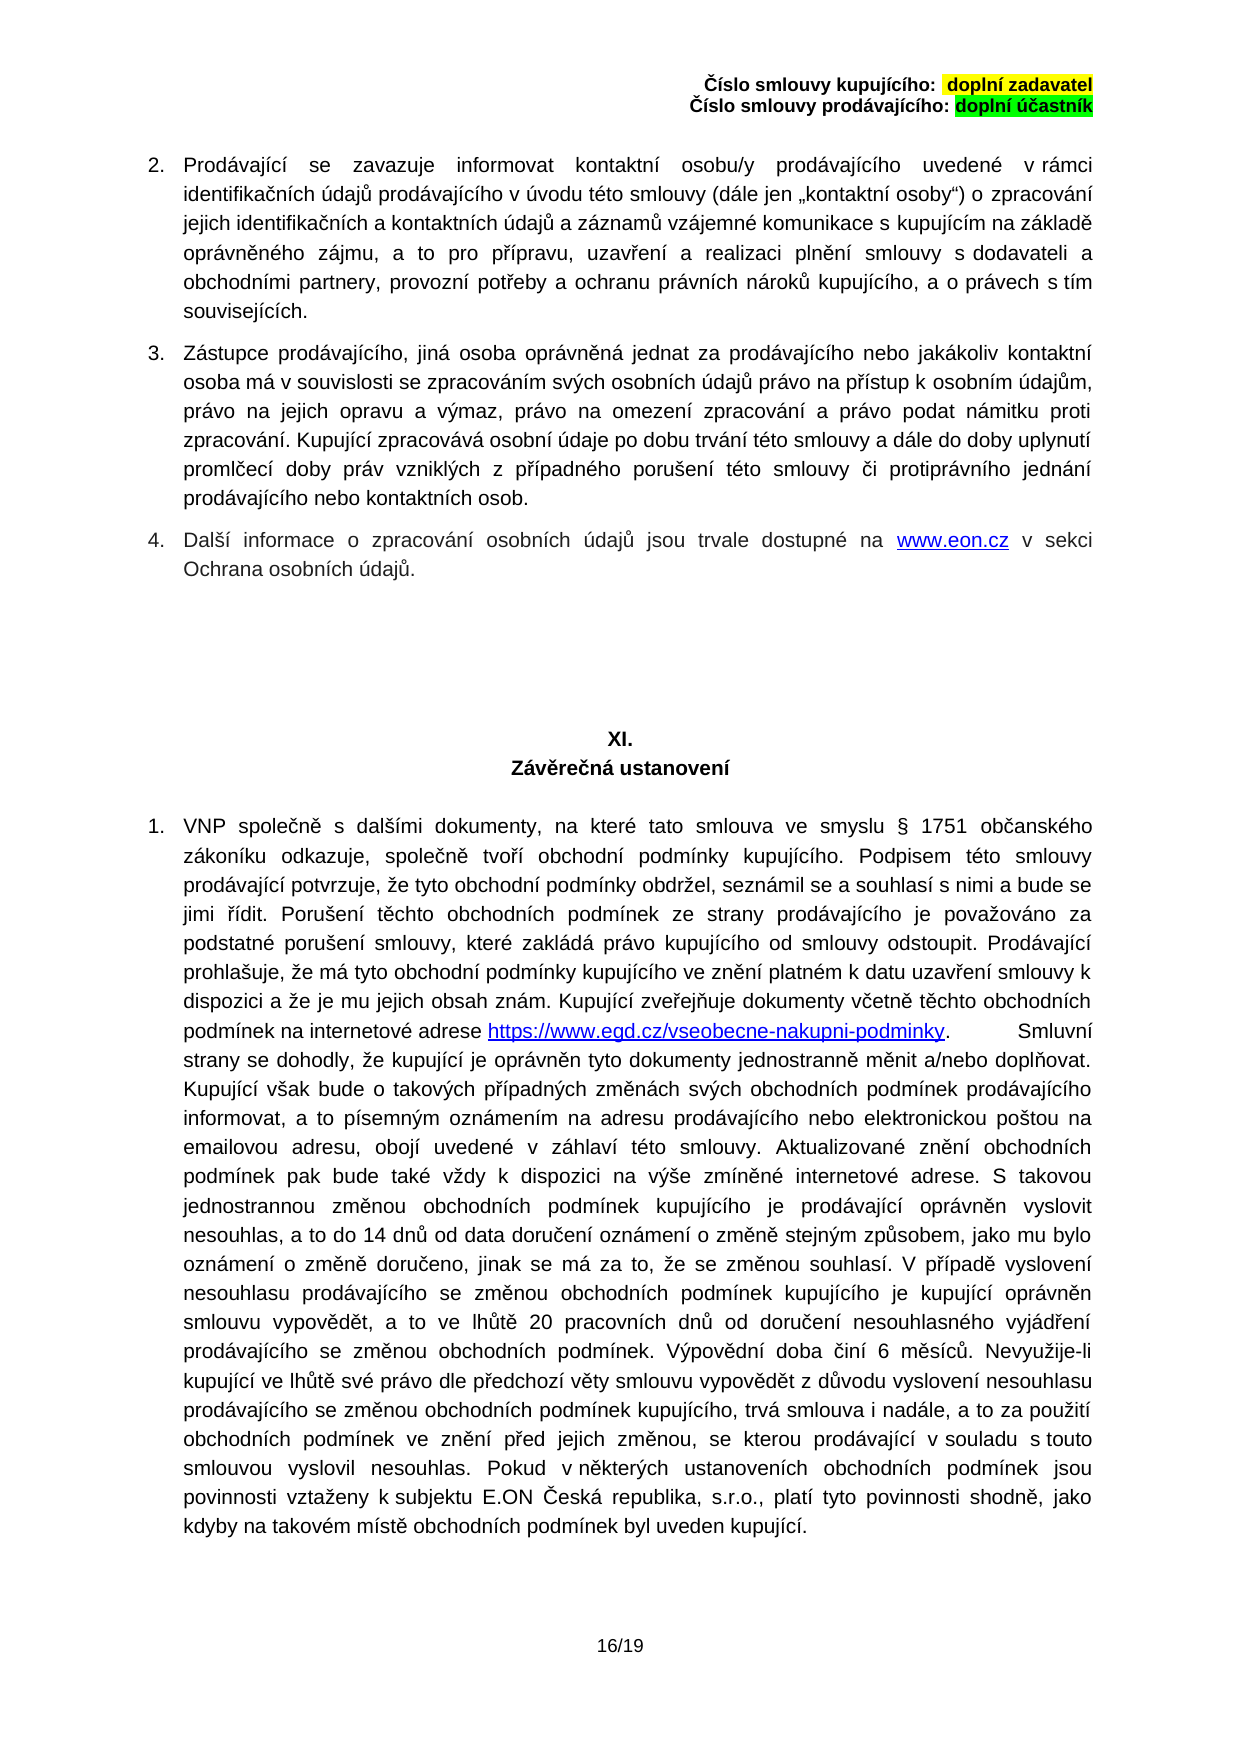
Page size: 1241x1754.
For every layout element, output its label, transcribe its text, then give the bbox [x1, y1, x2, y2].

list Další informace o zpracování osobních údajů jsou trvale dostupné na www.eon.cz v sekci Ochrana osobních údajů. [148, 523, 1093, 581]
list VNP společně s dalšími dokumenty, na které tato smlouva ve smyslu § 1751 občanského zákoníku odkazuje, společně tvoří obchodní podmínky kupujícího. Podpisem této smlouvy prodávající potvrzuje, že tyto obchodní podmínky obdržel, seznámil se a souhlasí s nimi a bude se jimi řídit. Porušení těchto obchodních podmínek ze strany prodávajícího je považováno za podstatné porušení smlouvy, které zakládá právo kupujícího od smlouvy odstoupit. Prodávající prohlašuje, že má tyto obchodní podmínky kupujícího ve znění platném k datu uzavření smlouvy k dispozici a že je mu jejich obsah znám. Kupující zveřejňuje dokumenty včetně těchto obchodních podmínek na internetové adrese https://www.egd.cz/vseobecne-nakupni-podminky. Smluvní strany se dohodly, že kupující je oprávněn tyto dokumenty jednostranně měnit a/nebo doplňovat. Kupující však bude o takových případných změnách svých obchodních podmínek prodávajícího informovat, a to písemným oznámením na adresu prodávajícího nebo elektronickou poštou na emailovou adresu, obojí uvedené v záhlaví této smlouvy. Aktualizované znění obchodních podmínek pak bude také vždy k dispozici na výše zmíněné internetové adrese. S takovou jednostrannou změnou obchodních podmínek kupujícího je prodávající oprávněn vyslovit nesouhlas, a to do 14 dnů od data doručení oznámení o změně stejným způsobem, jako mu bylo oznámení o změně doručeno, jinak se má za to, že se změnou souhlasí. V případě vyslovení nesouhlasu prodávajícího se změnou obchodních podmínek kupujícího je kupující oprávněn smlouvu vypovědět, a to ve lhůtě 20 pracovních dnů od doručení nesouhlasného vyjádření prodávajícího se změnou obchodních podmínek. Výpovědní doba činí 6 měsíců. Nevyužije-li kupující ve lhůtě své právo dle předchozí věty smlouvu vypovědět z důvodu vyslovení nesouhlasu prodávajícího se změnou obchodních podmínek kupujícího, trvá smlouva i nadále, a to za použití obchodních podmínek ve znění před jejich změnou, se kterou prodávající v souladu s touto smlouvou vyslovil nesouhlas. Pokud v některých ustanoveních obchodních podmínek jsou povinnosti vztaženy k subjektu E.ON Česká republika, s.r.o., platí tyto povinnosti shodně, jako kdyby na takovém místě obchodních podmínek byl uveden kupující. [148, 809, 1093, 1538]
text XI. [148, 722, 1093, 751]
title Prodávající se zavazuje informovat kontaktní osobu/y prodávajícího uvedené v rámci identifikačních údajů prodávajícího v úvodu této smlouvy (dále jen „kontaktní osoby“) o zpracování jejich identifikačních a kontaktních údajů a záznamů vzájemné komunikace s kupujícím na základě oprávněného zájmu, a to pro přípravu, uzavření a realizaci plnění smlouvy s dodavateli a obchodními partnery, provozní potřeby a ochranu právních nároků kupujícího, a o právech s tím souvisejících. [148, 148, 1093, 323]
text Závěrečná ustanovení [148, 751, 1093, 780]
title Zástupce prodávajícího, jiná osoba oprávněná jednat za prodávajícího nebo jakákoliv kontaktní osoba má v souvislosti se zpracováním svých osobních údajů právo na přístup k osobním údajům, právo na jejich opravu a výmaz, právo na omezení zpracování a právo podat námitku proti zpracování. Kupující zpracovává osobní údaje po dobu trvání této smlouvy a dále do doby uplynutí promlčecí doby práv vzniklých z případného porušení této smlouvy či protiprávního jednání prodávajícího nebo kontaktních osob. [148, 335, 1093, 510]
